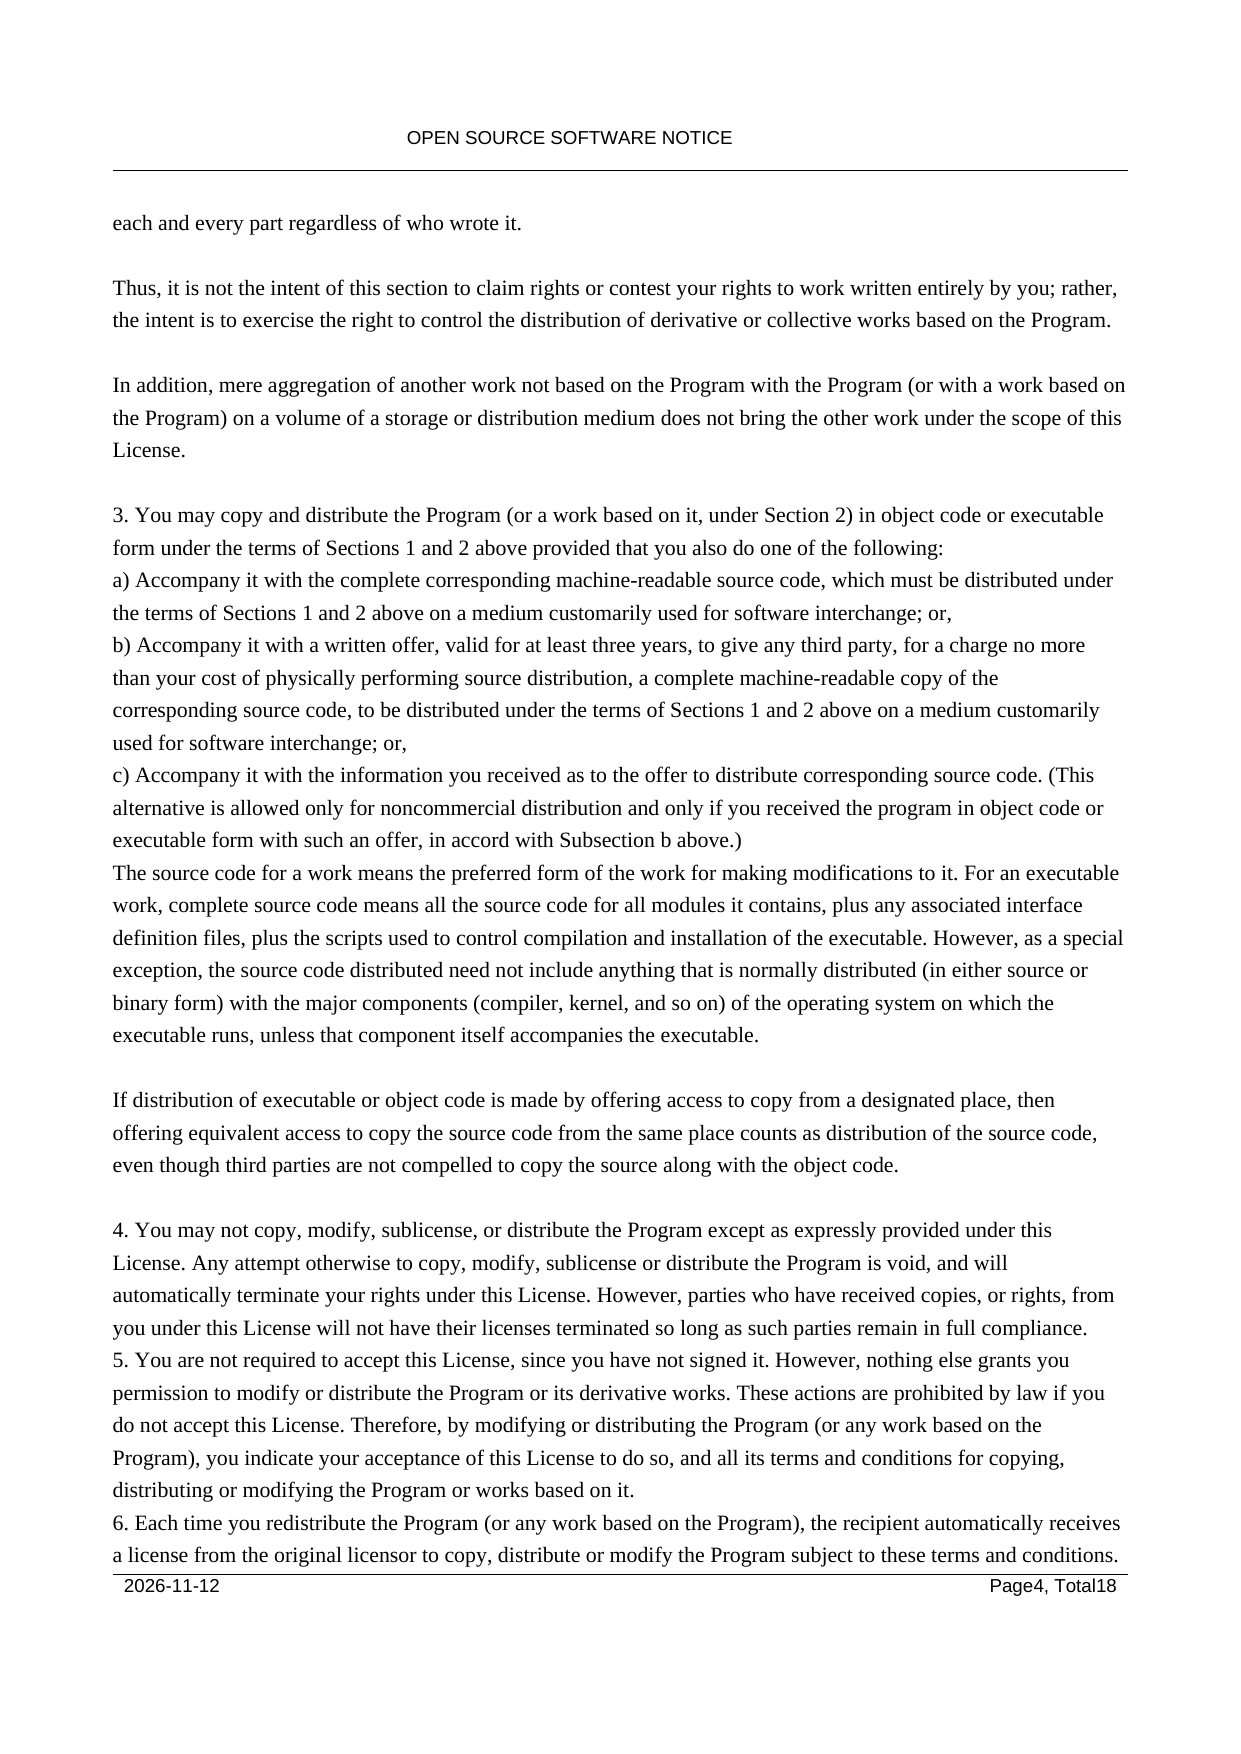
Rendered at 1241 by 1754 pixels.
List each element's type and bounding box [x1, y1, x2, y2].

text [112, 206, 1128, 1571]
